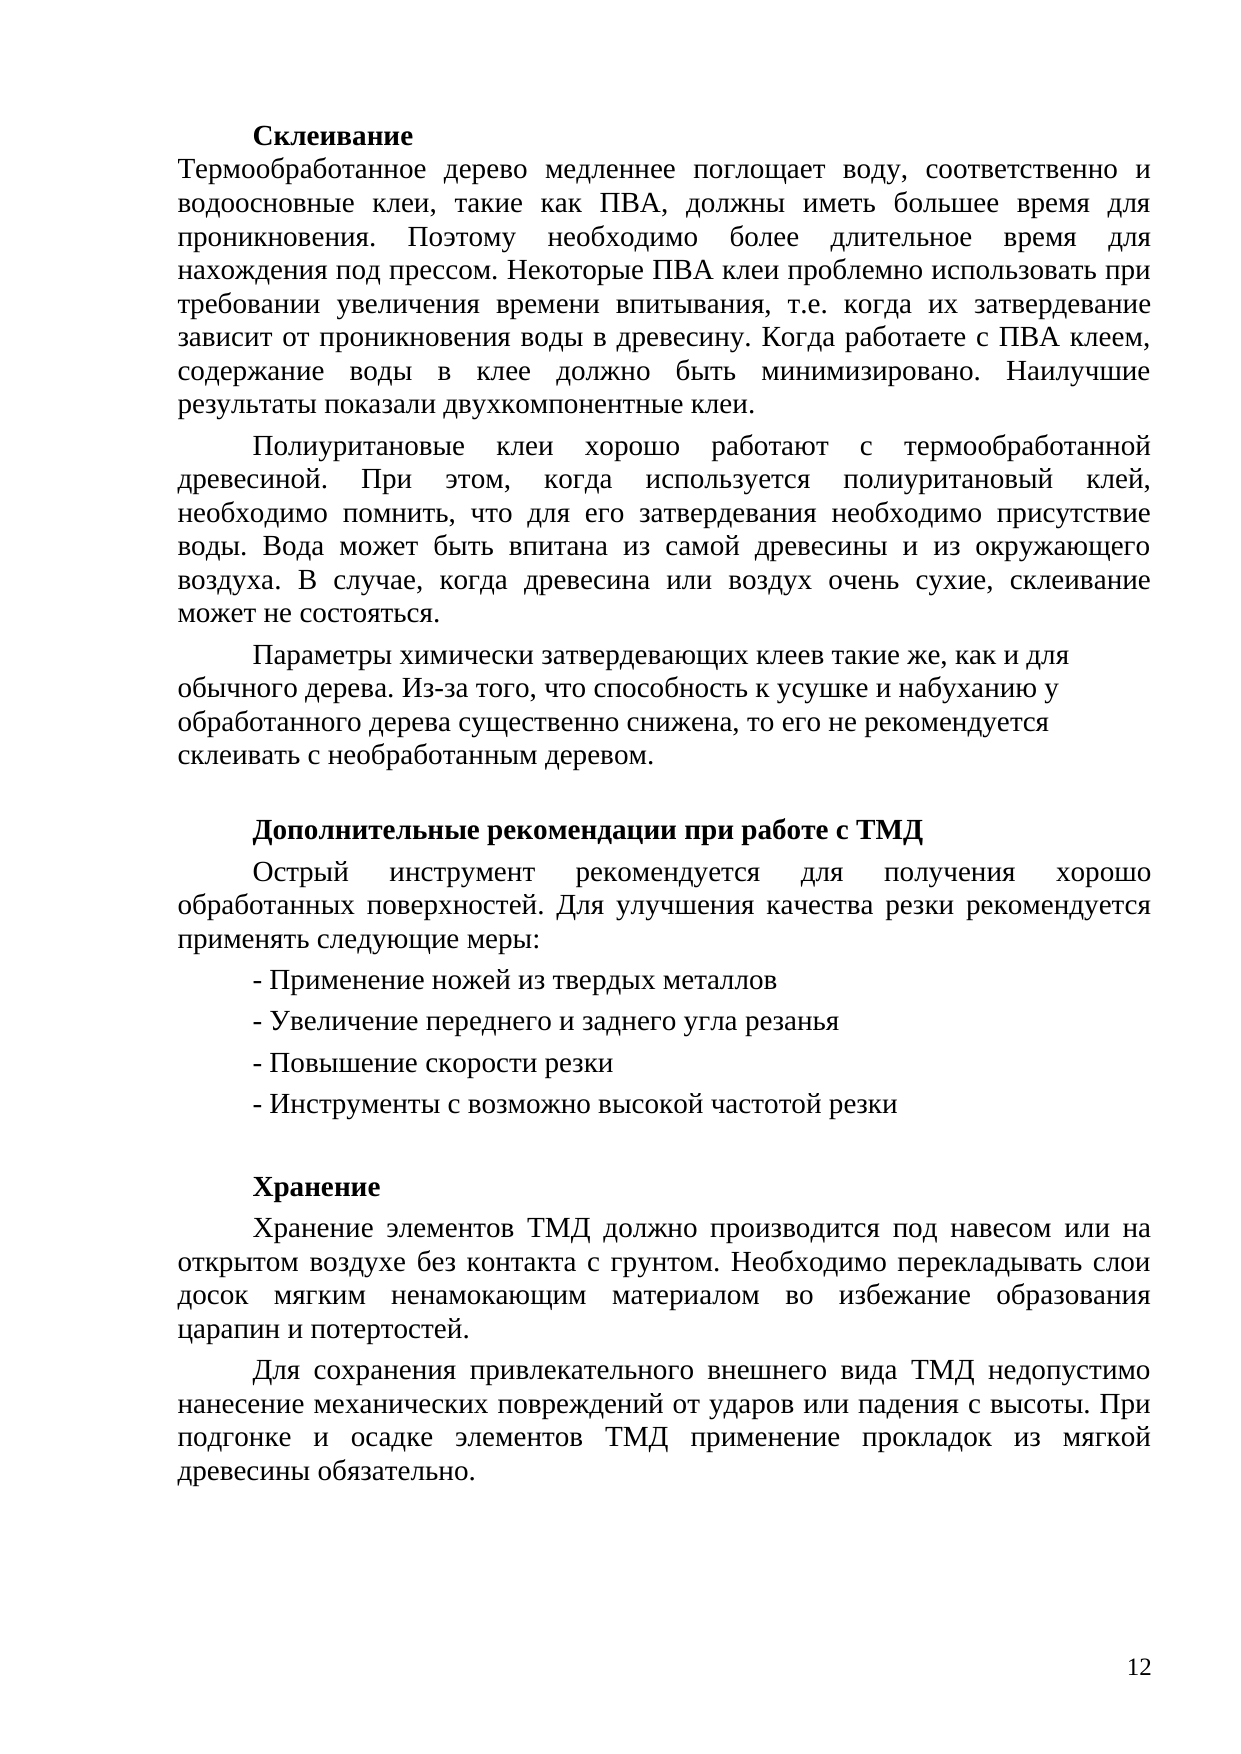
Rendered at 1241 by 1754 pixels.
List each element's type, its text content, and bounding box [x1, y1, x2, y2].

text - Увеличение переднего и заднего угла резанья [177, 1003, 1152, 1037]
text Параметры химически затвердевающих клеев такие же, как и для обычного дерева. Из-за того, что способность к усушке и набуханию у обработанного дерева существенно снижена, то его не рекомендуется склеивать с необработанным деревом. [177, 637, 1152, 771]
text Для сохранения привлекательного внешнего вида ТМД недопустимо нанесение механических повреждений от ударов или падения с высоты. При подгонке и осадке элементов ТМД применение прокладок из мягкой древесины обязательно. [177, 1352, 1152, 1486]
text Склеивание Термообработанное дерево медленнее поглощает воду, соответственно и водоосновные клеи, такие как ПВА, должны иметь большее время для проникновения. Поэтому необходимо более длительное время для нахождения под прессом. Некоторые ПВА клеи проблемно использовать при требовании увеличения времени впитывания, т.е. когда их затвердевание зависит от проникновения воды в древесину. Когда работаете с ПВА клеем, содержание воды в клее должно быть минимизировано. Наилучшие результаты показали двухкомпонентные клеи. [177, 118, 1152, 420]
text Полиуритановые клеи хорошо работают с термообработанной древесиной. При этом, когда используется полиуритановый клей, необходимо помнить, что для его затвердевания необходимо присутствие воды. Вода может быть впитана из самой древесины и из окружающего воздуха. В случае, когда древесина или воздух очень сухие, склеивание может не состояться. [177, 428, 1152, 629]
text Хранение [177, 1169, 1152, 1202]
text - Повышение скорости резки [177, 1045, 1152, 1078]
text Острый инструмент рекомендуется для получения хорошо обработанных поверхностей. Для улучшения качества резки рекомендуется применять следующие меры: [177, 854, 1152, 954]
text - Применение ножей из твердых металлов [177, 962, 1152, 996]
text Хранение элементов ТМД должно производится под навесом или на открытом воздухе без контакта с грунтом. Необходимо перекладывать слои досок мягким ненамокающим материалом во избежание образования царапин и потертостей. [177, 1210, 1152, 1344]
text Дополнительные рекомендации при работе с ТМД [177, 812, 1152, 846]
text - Инструменты с возможно высокой частотой резки [177, 1086, 1152, 1120]
